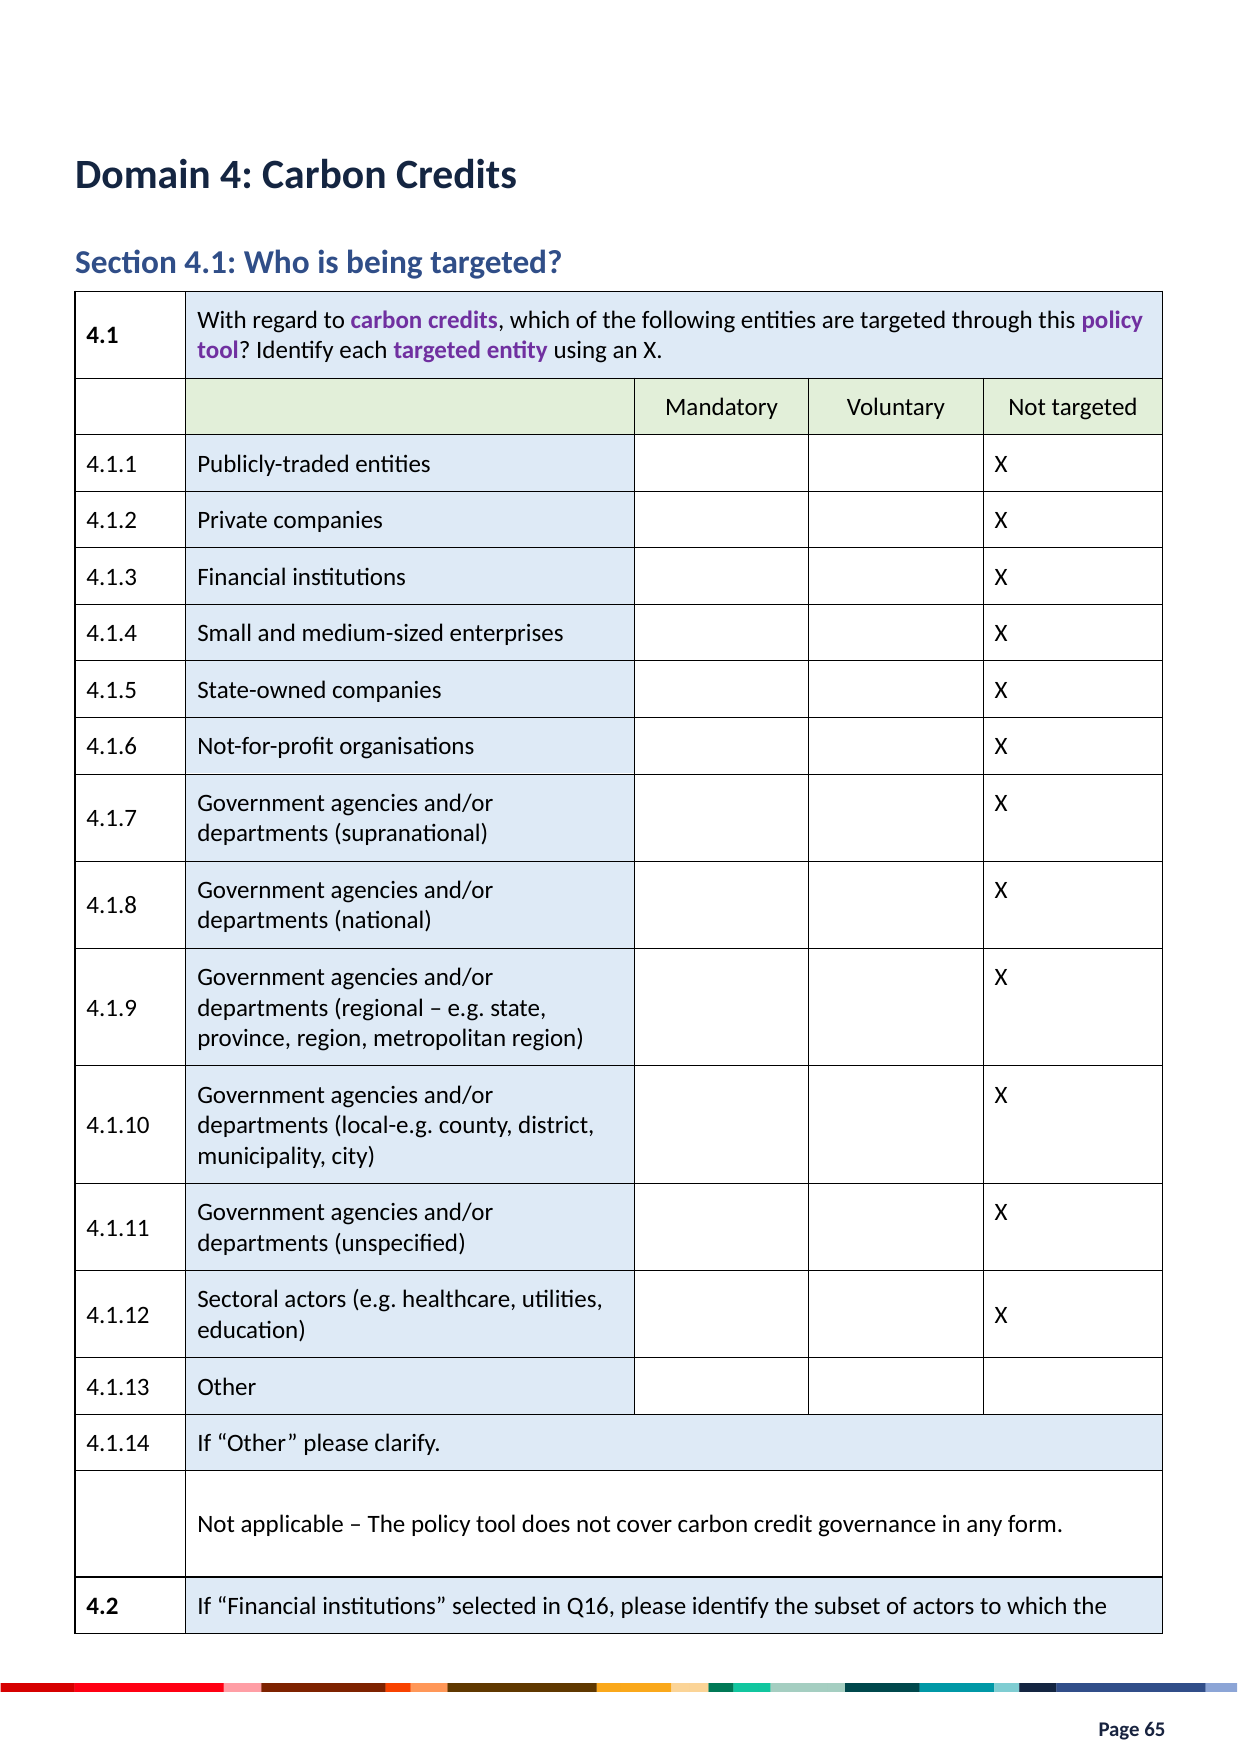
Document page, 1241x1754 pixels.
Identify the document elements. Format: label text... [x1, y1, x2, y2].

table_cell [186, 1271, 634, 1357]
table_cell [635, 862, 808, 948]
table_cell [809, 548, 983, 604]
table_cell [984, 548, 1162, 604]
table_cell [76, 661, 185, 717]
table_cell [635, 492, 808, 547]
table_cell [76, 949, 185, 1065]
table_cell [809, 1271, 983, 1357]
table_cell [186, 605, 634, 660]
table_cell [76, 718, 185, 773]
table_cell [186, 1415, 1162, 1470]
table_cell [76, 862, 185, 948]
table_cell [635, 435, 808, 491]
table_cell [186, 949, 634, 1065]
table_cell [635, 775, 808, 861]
subtitle Section 4.1: Who is being targeted? [75, 241, 1165, 282]
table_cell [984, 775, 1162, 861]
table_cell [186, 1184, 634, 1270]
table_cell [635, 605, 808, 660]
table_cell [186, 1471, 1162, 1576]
subtitle Domain 4: Carbon Credits [75, 148, 1165, 199]
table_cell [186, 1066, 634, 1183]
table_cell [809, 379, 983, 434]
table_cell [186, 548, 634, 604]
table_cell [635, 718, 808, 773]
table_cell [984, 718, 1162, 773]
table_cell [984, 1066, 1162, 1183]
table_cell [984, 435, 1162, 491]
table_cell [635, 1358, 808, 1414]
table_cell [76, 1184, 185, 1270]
picture [0, 1683, 1236, 1692]
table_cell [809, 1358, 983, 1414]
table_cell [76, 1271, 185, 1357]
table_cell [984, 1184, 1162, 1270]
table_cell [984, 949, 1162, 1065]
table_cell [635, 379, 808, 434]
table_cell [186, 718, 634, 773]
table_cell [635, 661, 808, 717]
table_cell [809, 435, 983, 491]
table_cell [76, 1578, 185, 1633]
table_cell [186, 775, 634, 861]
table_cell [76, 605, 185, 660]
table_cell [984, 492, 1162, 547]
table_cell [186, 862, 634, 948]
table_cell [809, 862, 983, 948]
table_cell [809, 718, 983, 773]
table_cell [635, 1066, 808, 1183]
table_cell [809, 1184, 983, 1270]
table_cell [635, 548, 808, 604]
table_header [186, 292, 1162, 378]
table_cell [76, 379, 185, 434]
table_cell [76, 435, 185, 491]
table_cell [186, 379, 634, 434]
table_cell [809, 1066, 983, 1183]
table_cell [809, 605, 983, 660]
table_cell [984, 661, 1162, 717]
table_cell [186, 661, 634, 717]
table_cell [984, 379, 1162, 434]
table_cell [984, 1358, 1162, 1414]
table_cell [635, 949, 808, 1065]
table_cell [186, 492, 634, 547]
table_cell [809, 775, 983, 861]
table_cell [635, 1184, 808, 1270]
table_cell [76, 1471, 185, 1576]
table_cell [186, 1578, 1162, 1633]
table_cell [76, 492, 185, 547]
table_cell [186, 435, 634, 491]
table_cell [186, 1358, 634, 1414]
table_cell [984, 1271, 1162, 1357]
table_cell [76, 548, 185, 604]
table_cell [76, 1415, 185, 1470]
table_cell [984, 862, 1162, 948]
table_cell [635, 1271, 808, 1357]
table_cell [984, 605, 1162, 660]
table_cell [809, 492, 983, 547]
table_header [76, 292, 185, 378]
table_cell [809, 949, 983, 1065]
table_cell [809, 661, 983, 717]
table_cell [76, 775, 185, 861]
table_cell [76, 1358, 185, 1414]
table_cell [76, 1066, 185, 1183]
